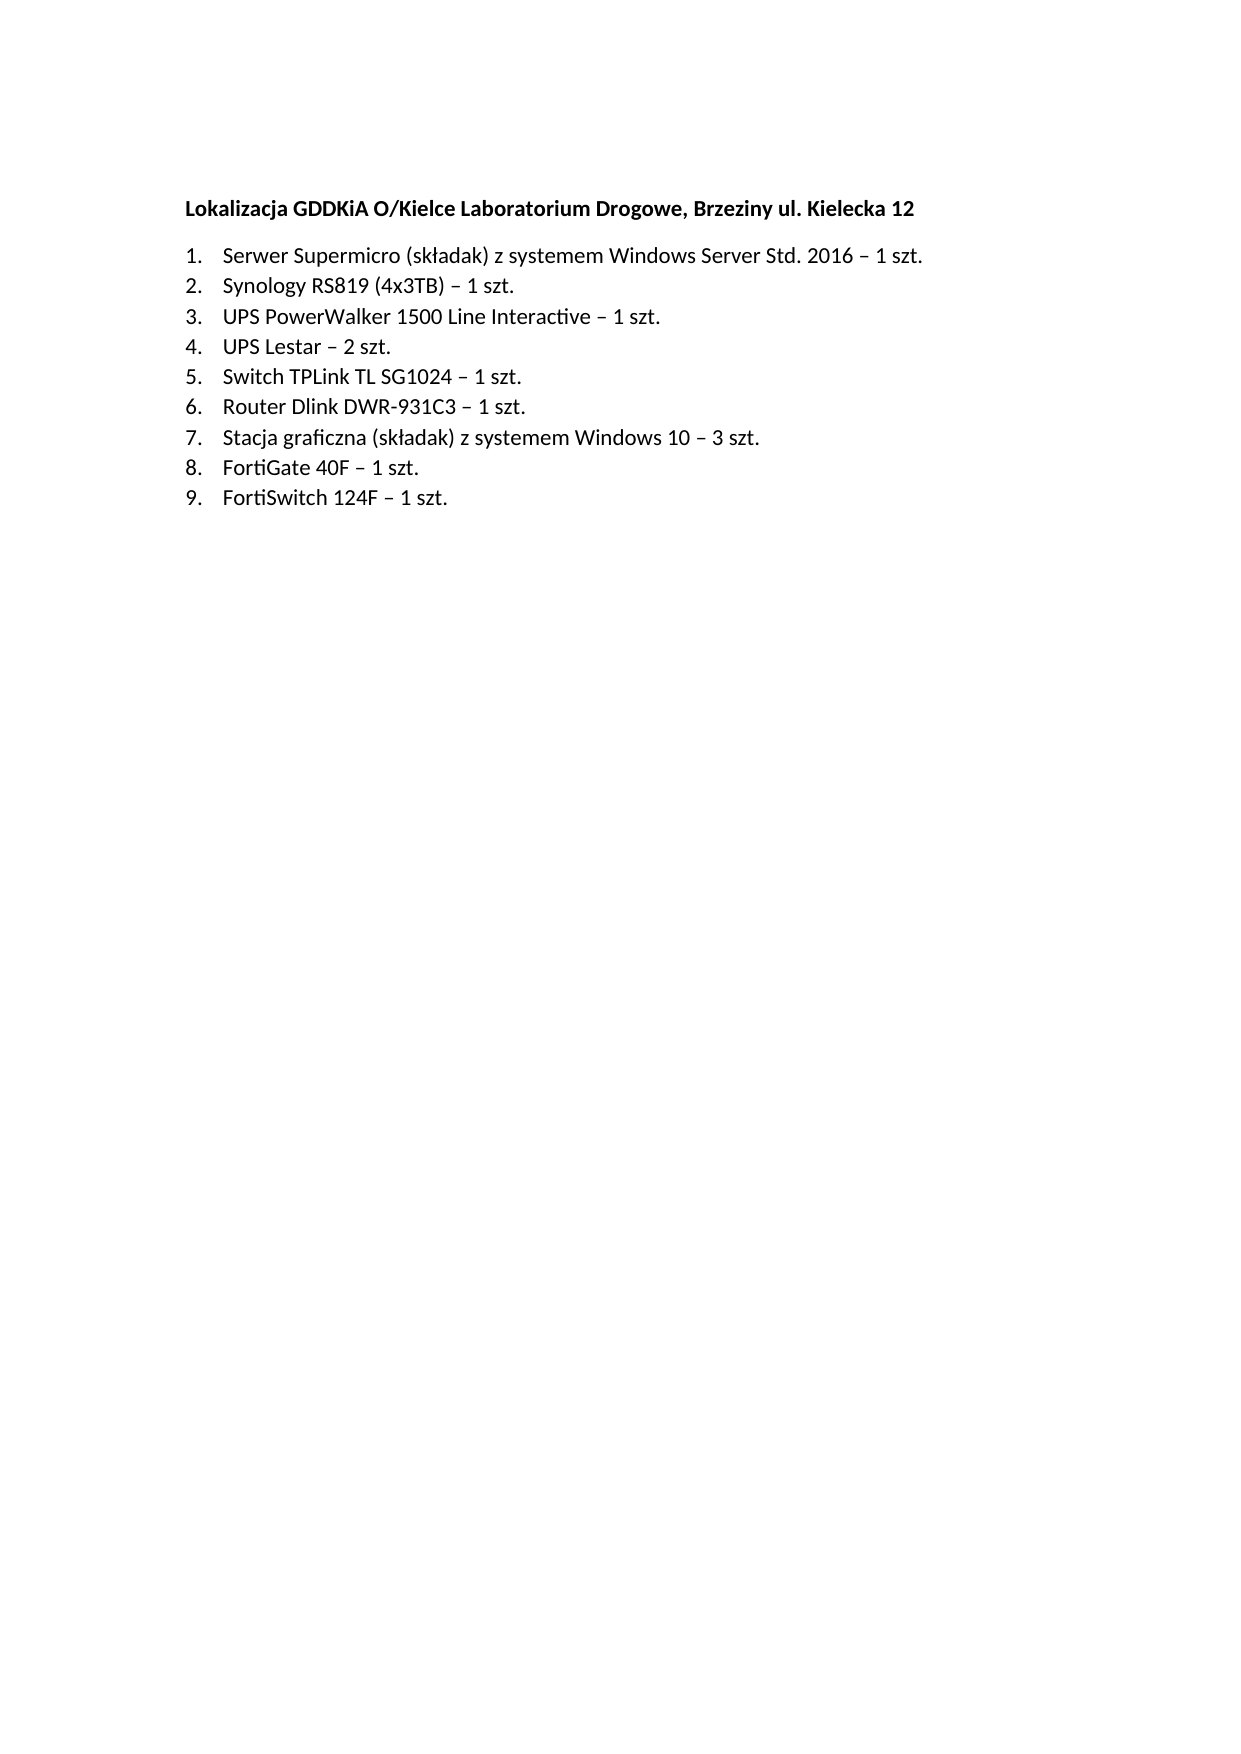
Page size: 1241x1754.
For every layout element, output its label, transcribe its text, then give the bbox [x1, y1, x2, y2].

list Serwer Supermicro (składak) z systemem Windows Server Std. 2016 – 1 szt. [185, 241, 1093, 269]
list Synology RS819 (4x3TB) – 1 szt. [185, 272, 1093, 299]
list Stacja graficzna (składak) z systemem Windows 10 – 3 szt. [185, 423, 1093, 451]
list UPS Lestar – 2 szt. [185, 332, 1093, 360]
list FortiSwitch 124F – 1 szt. [185, 483, 1093, 511]
text Lokalizacja GDDKiA O/Kielce Laboratorium Drogowe, Brzeziny ul. Kielecka 12 [185, 194, 1093, 222]
list Router Dlink DWR-931C3 – 1 szt. [185, 392, 1093, 420]
list FortiGate 40F – 1 szt. [185, 453, 1093, 481]
list UPS PowerWalker 1500 Line Interactive – 1 szt. [185, 302, 1093, 330]
list Switch TPLink TL SG1024 – 1 szt. [185, 362, 1093, 390]
